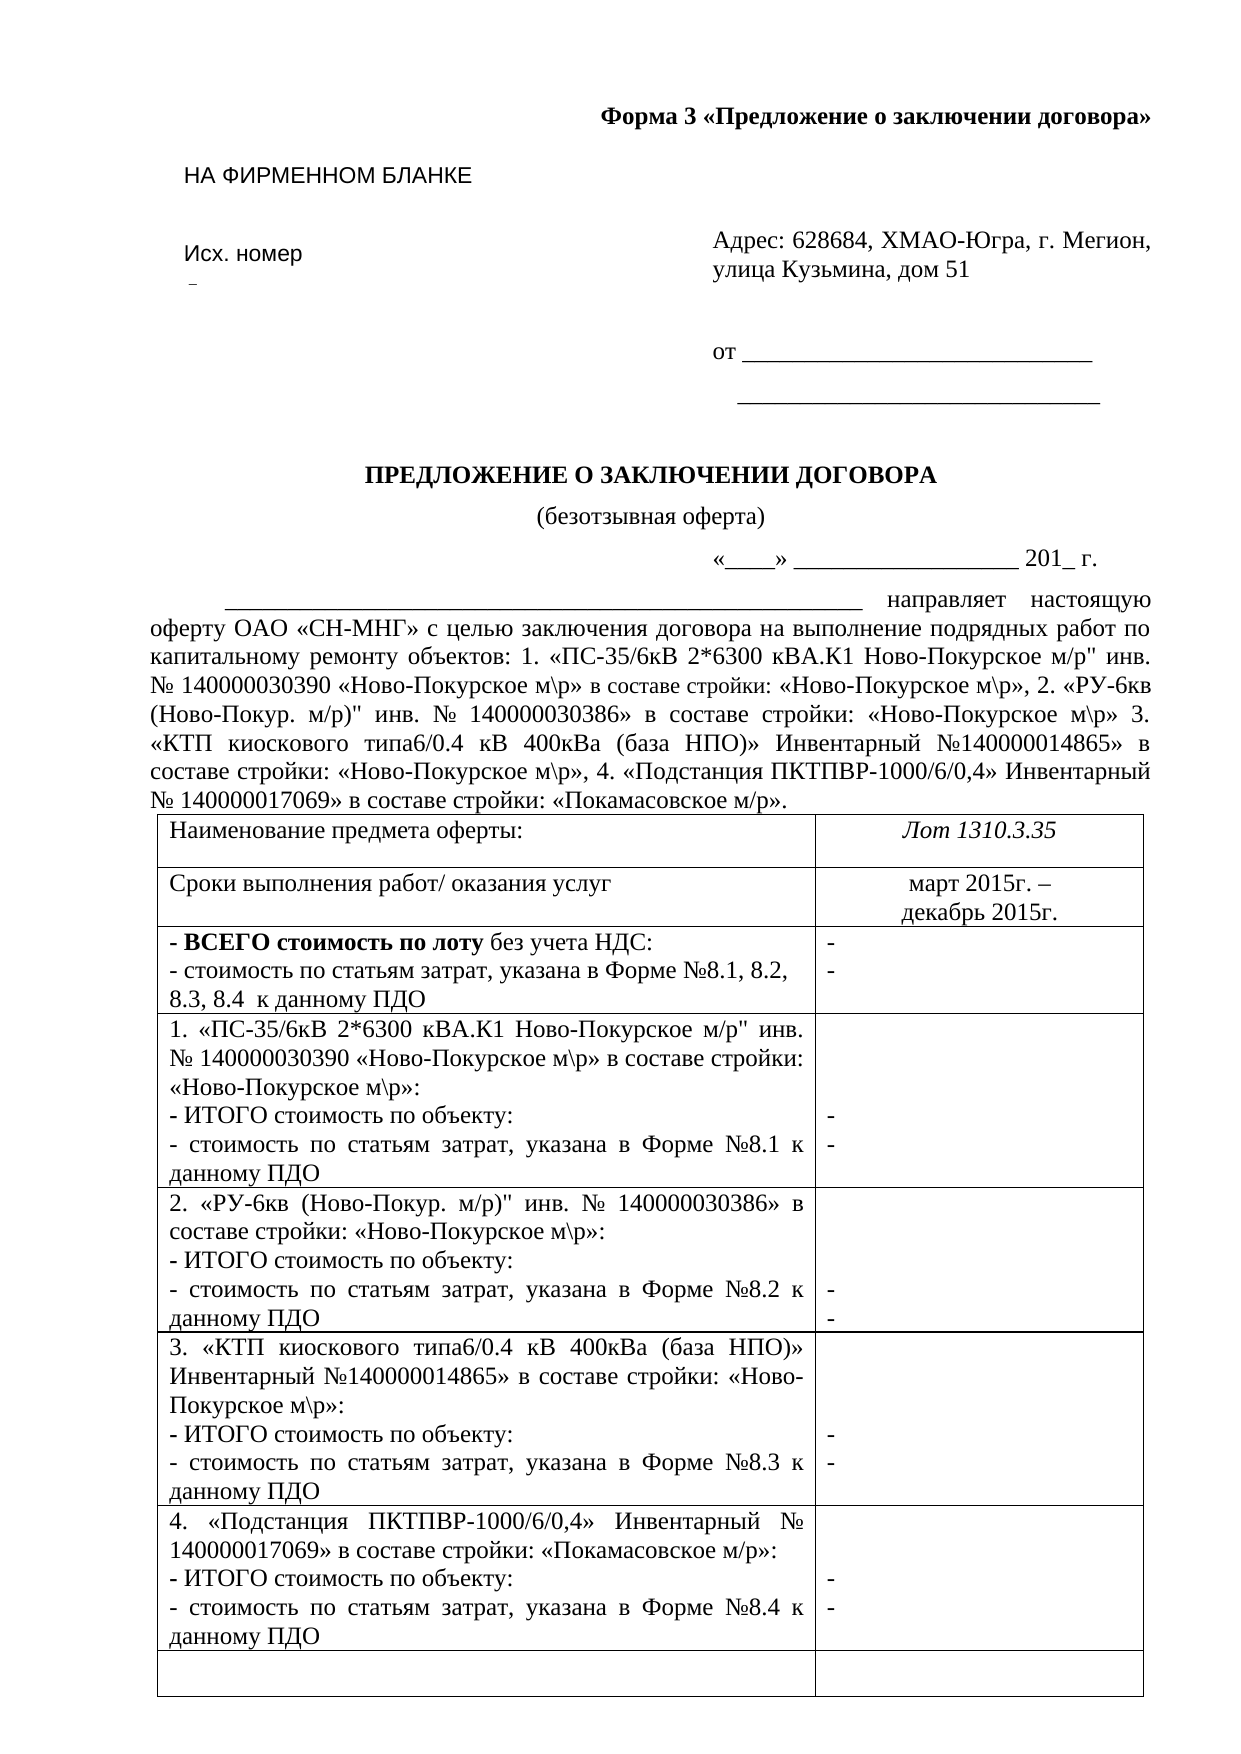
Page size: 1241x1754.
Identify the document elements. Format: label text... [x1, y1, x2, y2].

text ПРЕДЛОЖЕНИЕ О ЗАКЛЮЧЕНИИ ДОГОВОРА [150, 460, 1152, 489]
table_cell 3. «КТП киоскового типа6/0.4 кВ 400кВа (база НПО)» Инвентарный №140000014865» в составе стройки: «Ново-Покурское м\р»: - ИТОГО стоимость по объекту: - стоимость по статьям затрат, указана в Форме №8.3 к данному ПДО [158, 1333, 815, 1505]
table_cell - - [816, 1333, 1143, 1505]
table_cell март 2015г. – декабрь 2015г. [816, 868, 1143, 926]
table_cell - - [816, 927, 1143, 1013]
table_header Лот 1310.3.35 [816, 815, 1143, 867]
table_cell Сроки выполнения работ/ оказания услуг [158, 868, 815, 926]
table_cell - ВСЕГО стоимость по лоту без учета НДС: - стоимость по статьям затрат, указана в Форме №8.1, 8.2, 8.3, 8.4 к данному ПДО [158, 927, 815, 1013]
text от ____________________________ [712, 336, 1152, 365]
table_cell 4. «Подстанция ПКТПВР-1000/6/0,4» Инвентарный № 140000017069» в составе стройки: «Покамасовское м/р»: - ИТОГО стоимость по объекту: - стоимость по статьям затрат, указана в Форме №8.4 к данному ПДО [158, 1506, 815, 1650]
table_cell - - [816, 1014, 1143, 1187]
table_cell - - [816, 1506, 1143, 1650]
text «____» __________________ 201_ г. [712, 543, 1152, 571]
text (безотзывная оферта) [150, 501, 1152, 530]
table_cell 2. «РУ-6кв (Ново-Покур. м/р)" инв. № 140000030386» в составе стройки: «Ново-Покурское м\р»: - ИТОГО стоимость по объекту: - стоимость по статьям затрат, указана в Форме №8.2 к данному ПДО [158, 1188, 815, 1331]
table_cell 1. «ПС-35/6кВ 2*6300 кВА.К1 Ново-Покурское м/р" инв. № 140000030390 «Ново-Покурское м\р» в составе стройки: «Ново-Покурское м\р»: - ИТОГО стоимость по объекту: - стоимость по статьям затрат, указана в Форме №8.1 к данному ПДО [158, 1014, 815, 1187]
table_cell [158, 1651, 815, 1696]
text _____________________________ [712, 378, 1152, 406]
table_cell - - [816, 1188, 1143, 1331]
table_header Наименование предмета оферты: [158, 815, 815, 867]
text Форма 3 «Предложение о заключении договора» [150, 101, 1152, 130]
text Адрес: 628684, ХМАО-Югра, г. Мегион, улица Кузьмина, дом 51 [712, 225, 1152, 283]
text ___________________________________________________ направляет настоящую оферту ОАО «СН-МНГ» с целью заключения договора на выполнение подрядных работ по капитальному ремонту объектов: 1. «ПС-35/6кВ 2*6300 кВА.К1 Ново-Покурское м/р" инв. № 140000030390 «Ново-Покурское м\р» в составе стройки: «Ново-Покурское м\р», 2. «РУ-6кв (Ново-Покур. м/р)" инв. № 140000030386» в составе стройки: «Ново-Покурское м\р» 3. «КТП киоскового типа6/0.4 кВ 400кВа (база НПО)» Инвентарный №140000014865» в составе стройки: «Ново-Покурское м\р», 4. «Подстанция ПКТПВР-1000/6/0,4» Инвентарный № 140000017069» в составе стройки: «Покамасовское м/р». [150, 584, 1152, 814]
table_cell [816, 1651, 1143, 1696]
